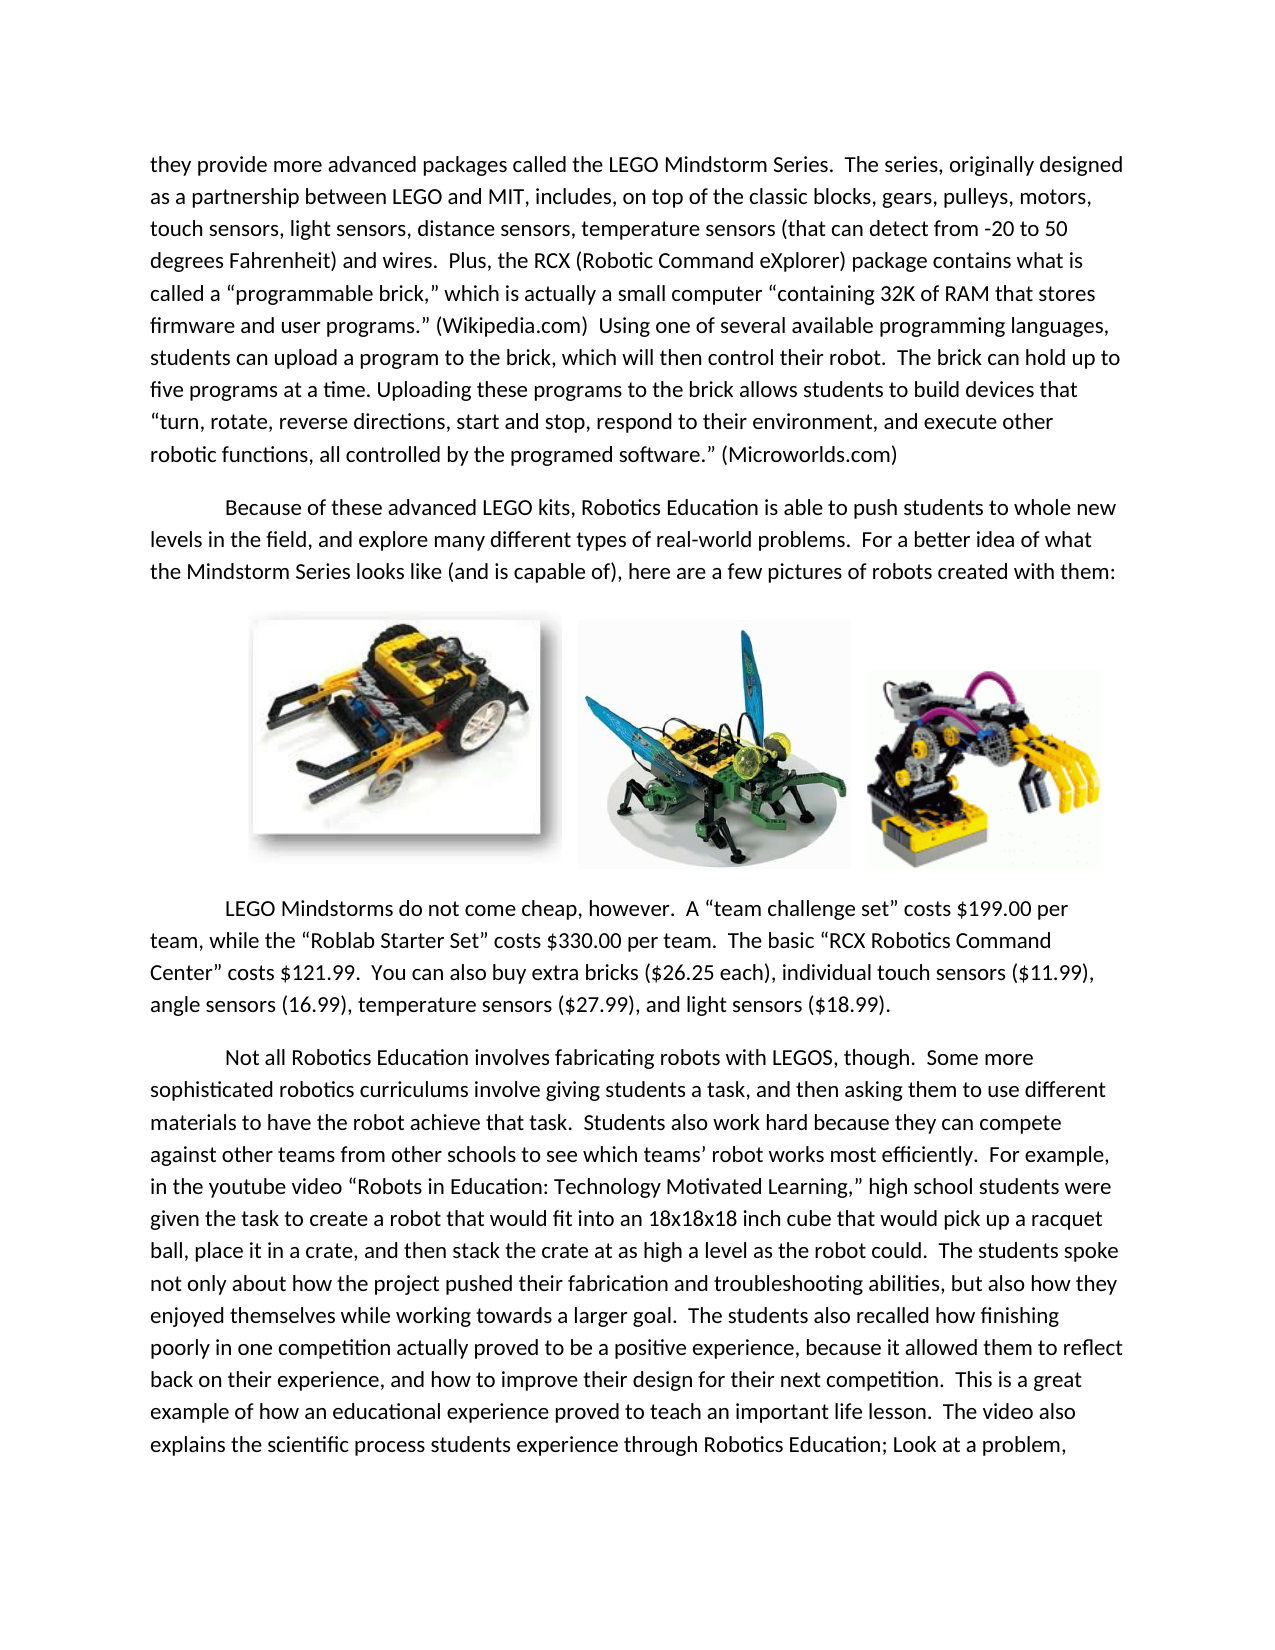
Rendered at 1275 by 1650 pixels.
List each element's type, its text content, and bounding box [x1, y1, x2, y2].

text LEGO Mindstorms do not come cheap, however. A “team challenge set” costs $199.00 per team, while the “Roblab Starter Set” costs $330.00 per team. The basic “RCX Robotics Command Center” costs $121.99. You can also buy extra bricks ($26.25 each), individual touch sensors ($11.99), angle sensors (16.99), temperature sensors ($27.99), and light sensors ($18.99). [150, 894, 1125, 1018]
picture [577, 620, 852, 869]
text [150, 1043, 1125, 1458]
picture [866, 670, 1102, 869]
text Because of these advanced LEGO kits, Robotics Education is able to push students to whole new levels in the field, and explore many different types of real-world problems. For a better idea of what the Mindstorm Series looks like (and is capable of), here are a few pictures of robots created with them: [150, 493, 1125, 585]
picture [248, 610, 562, 869]
